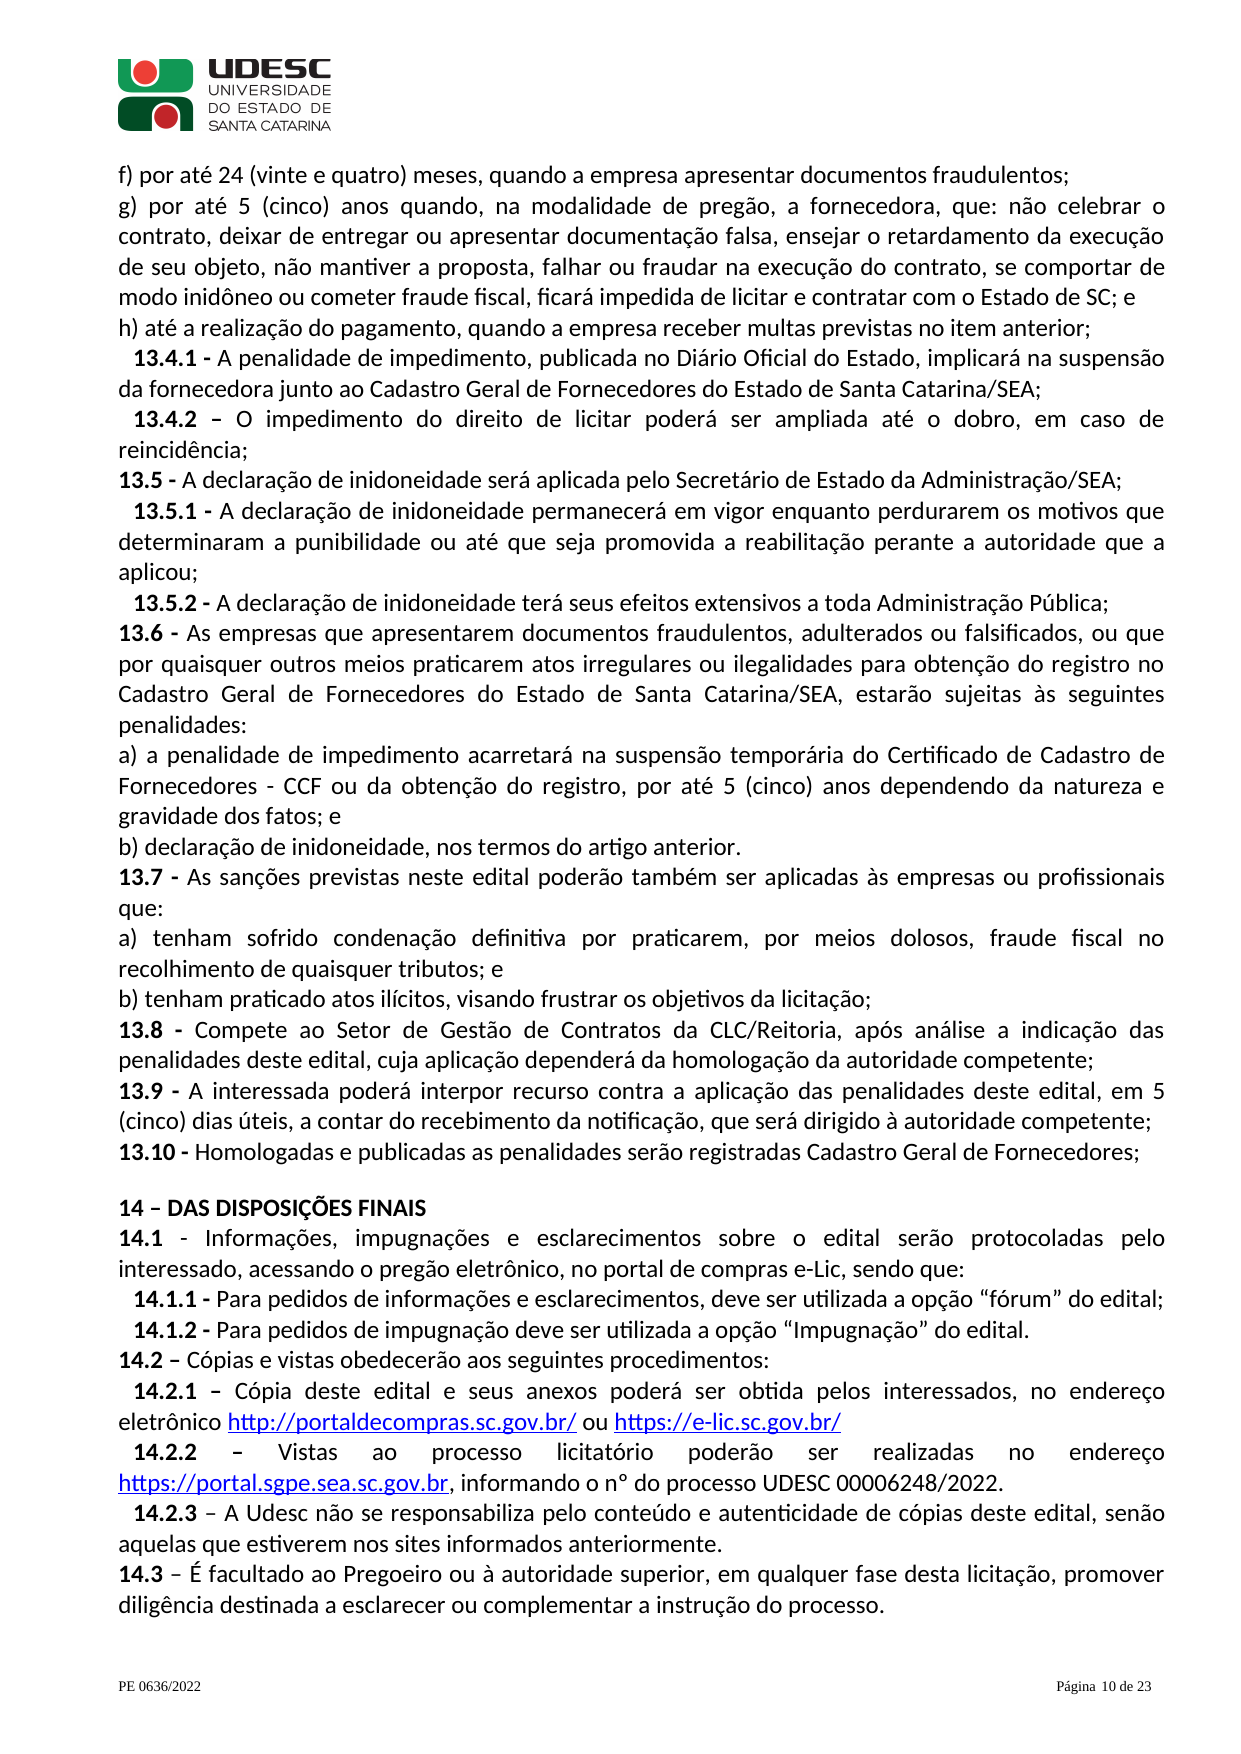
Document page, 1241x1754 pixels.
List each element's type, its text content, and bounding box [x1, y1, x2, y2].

text a) a penalidade de impedimento acarretará na suspensão temporária do Certificado de Cadastro de Fornecedores - CCF ou da obtenção do registro, por até 5 (cinco) anos dependendo da natureza e gravidade dos fatos; e [118, 739, 1166, 831]
text 13.5 - A declaração de inidoneidade será aplicada pelo Secretário de Estado da Administração/SEA; [118, 464, 1166, 495]
text 13.9 - A interessada poderá interpor recurso contra a aplicação das penalidades deste edital, em 5 (cinco) dias úteis, a contar do recebimento da notificação, que será dirigido à autoridade competente; [118, 1075, 1166, 1136]
text 14.2.1 – Cópia deste edital e seus anexos poderá ser obtida pelos interessados, no endereço eletrônico http://portaldecompras.sc.gov.br/ ou https://e-lic.sc.gov.br/ [118, 1375, 1166, 1436]
text a) tenham sofrido condenação definitiva por praticarem, por meios dolosos, fraude fiscal no recolhimento de quaisquer tributos; e [118, 922, 1166, 983]
text 14.2 – Cópias e vistas obedecerão aos seguintes procedimentos: [118, 1344, 1166, 1375]
text 13.10 - Homologadas e publicadas as penalidades serão registradas Cadastro Geral de Fornecedores; [118, 1136, 1166, 1167]
picture [118, 59, 331, 131]
text b) tenham praticado atos ilícitos, visando frustrar os objetivos da licitação; [118, 983, 1166, 1014]
text 13.5.2 - A declaração de inidoneidade terá seus efeitos extensivos a toda Administração Pública; [118, 587, 1166, 617]
text g) por até 5 (cinco) anos quando, na modalidade de pregão, a fornecedora, que: não celebrar o contrato, deixar de entregar ou apresentar documentação falsa, ensejar o retardamento da execução de seu objeto, não mantiver a proposta, falhar ou fraudar na execução do contrato, se comportar de modo inidôneo ou cometer fraude fiscal, ficará impedida de licitar e contratar com o Estado de SC; e [118, 190, 1166, 312]
text 13.6 - As empresas que apresentarem documentos fraudulentos, adulterados ou falsificados, ou que por quaisquer outros meios praticarem atos irregulares ou ilegalidades para obtenção do registro no Cadastro Geral de Fornecedores do Estado de Santa Catarina/SEA, estarão sujeitas às seguintes penalidades: [118, 617, 1166, 739]
text 14.1.1 - Para pedidos de informações e esclarecimentos, deve ser utilizada a opção “fórum” do edital; [118, 1283, 1166, 1314]
text 14.1 - Informações, impugnações e esclarecimentos sobre o edital serão protocoladas pelo interessado, acessando o pregão eletrônico, no portal de compras e-Lic, sendo que: [118, 1222, 1166, 1283]
text b) declaração de inidoneidade, nos termos do artigo anterior. [118, 831, 1166, 861]
text 14 – DAS DISPOSIÇÕES FINAIS [118, 1192, 1166, 1222]
text 13.7 - As sanções previstas neste edital poderão também ser aplicadas às empresas ou profissionais que: [118, 861, 1166, 922]
text 13.4.1 - A penalidade de impedimento, publicada no Diário Oficial do Estado, implicará na suspensão da fornecedora junto ao Cadastro Geral de Fornecedores do Estado de Santa Catarina/SEA; [118, 342, 1166, 403]
text 14.2.2 – Vistas ao processo licitatório poderão ser realizadas no endereço https://portal.sgpe.sea.sc.gov.br, informando o nº do processo UDESC 00006248/2022. [118, 1436, 1166, 1497]
text 13.5.1 - A declaração de inidoneidade permanecerá em vigor enquanto perdurarem os motivos que determinaram a punibilidade ou até que seja promovida a reabilitação perante a autoridade que a aplicou; [118, 495, 1166, 587]
text 14.2.3 – A Udesc não se responsabiliza pelo conteúdo e autenticidade de cópias deste edital, senão aquelas que estiverem nos sites informados anteriormente. [118, 1497, 1166, 1558]
text 14.1.2 - Para pedidos de impugnação deve ser utilizada a opção “Impugnação” do edital. [118, 1314, 1166, 1344]
text f) por até 24 (vinte e quatro) meses, quando a empresa apresentar documentos fraudulentos; [118, 159, 1166, 190]
text 14.3 – É facultado ao Pregoeiro ou à autoridade superior, em qualquer fase desta licitação, promover diligência destinada a esclarecer ou complementar a instrução do processo. [118, 1558, 1166, 1619]
text 13.8 - Compete ao Setor de Gestão de Contratos da CLC/Reitoria, após análise a indicação das penalidades deste edital, cuja aplicação dependerá da homologação da autoridade competente; [118, 1014, 1166, 1075]
text 13.4.2 – O impedimento do direito de licitar poderá ser ampliada até o dobro, em caso de reincidência; [118, 403, 1166, 464]
text h) até a realização do pagamento, quando a empresa receber multas previstas no item anterior; [118, 312, 1166, 342]
